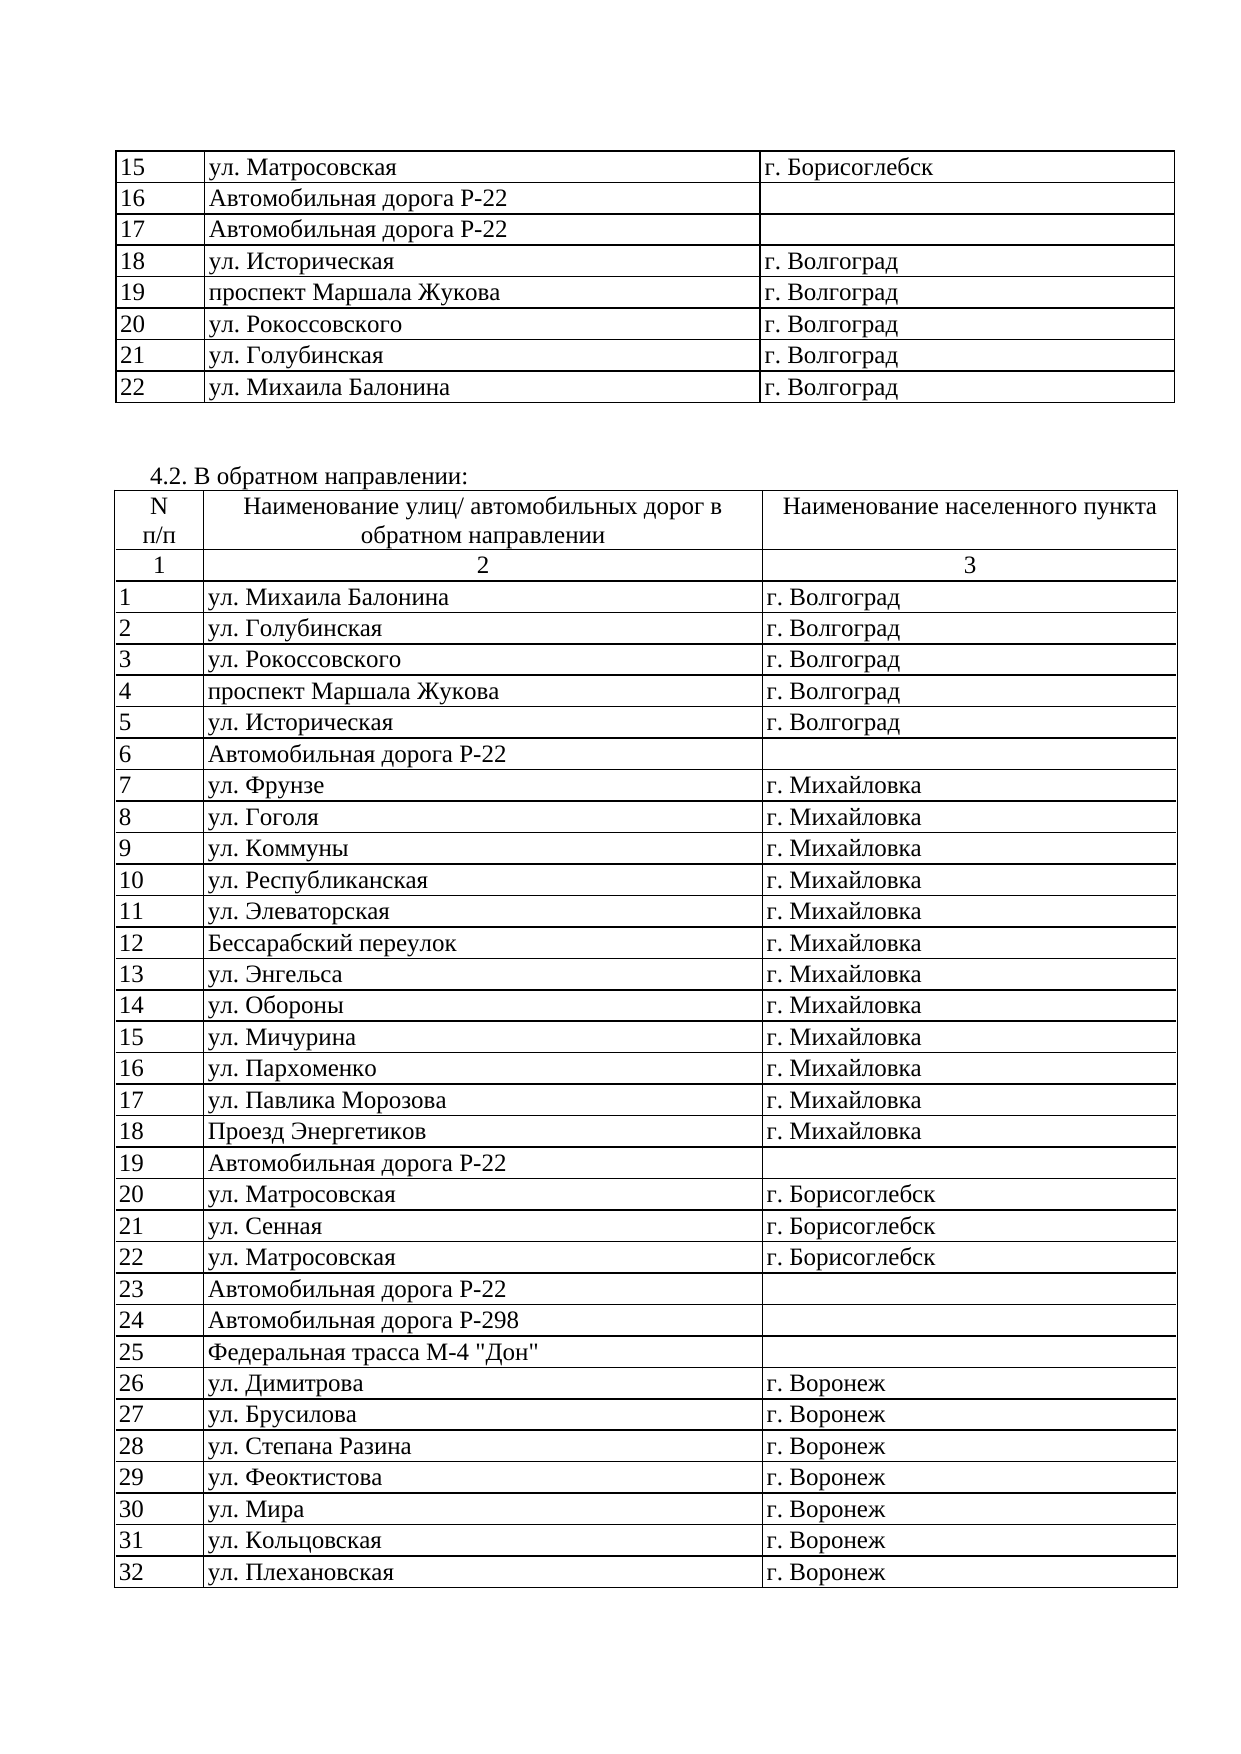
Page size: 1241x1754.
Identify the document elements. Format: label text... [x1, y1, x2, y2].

table_cell проспект Маршала Жукова [204, 676, 762, 706]
table_cell ул. Матросовская [205, 152, 759, 181]
table_cell ул. Сенная [204, 1211, 762, 1241]
table_cell г. Михайловка [763, 1083, 1177, 1115]
table_cell г. Михайловка [763, 800, 1177, 832]
table_cell 12 [115, 927, 203, 957]
table_cell г. Воронеж [763, 1429, 1177, 1461]
table_cell Бессарабский переулок [204, 928, 762, 957]
table_cell г. Михайловка [763, 989, 1177, 1020]
table_cell 20 [117, 309, 204, 339]
table_cell ул. Энгельса [204, 959, 762, 989]
table_cell 16 [117, 183, 204, 213]
table_cell ул. Плехановская [204, 1557, 762, 1587]
table_cell Автомобильная дорога Р-22 [204, 1274, 762, 1303]
table_cell Автомобильная дорога Р-22 [205, 183, 759, 213]
table_cell 15 [117, 152, 204, 181]
table_cell ул. Фрунзе [204, 770, 762, 800]
table_cell 25 [115, 1336, 203, 1366]
table_cell [763, 1335, 1177, 1366]
table_cell г. Воронеж [763, 1524, 1177, 1555]
table_cell 10 [115, 864, 203, 894]
table_cell 28 [115, 1430, 203, 1461]
table_cell г. Волгоград [761, 309, 1174, 339]
table_cell г. Михайловка [763, 1020, 1177, 1052]
table_cell г. Волгоград [761, 277, 1174, 307]
table_cell г. Михайловка [763, 1115, 1177, 1146]
table_cell г. Михайловка [763, 895, 1177, 926]
table_cell 19 [115, 1147, 203, 1178]
table_cell Автомобильная дорога Р-298 [204, 1305, 762, 1335]
table_cell ул. Голубинская [205, 340, 759, 370]
table_cell г. Воронеж [763, 1398, 1177, 1429]
table_cell 2 [115, 613, 203, 643]
table_cell ул. Рокоссовского [205, 309, 759, 339]
table_cell [761, 215, 1174, 244]
table_cell Автомобильная дорога Р-22 [205, 215, 759, 244]
table_cell 1 [115, 581, 203, 611]
table_cell 32 [115, 1556, 203, 1587]
table_cell ул. Пархоменко [204, 1053, 762, 1083]
table_cell г. Борисоглебск [763, 1178, 1177, 1209]
table_cell г. Борисоглебск [763, 1209, 1177, 1241]
table_cell ул. Матросовская [204, 1242, 762, 1272]
table_cell ул. Мичурина [204, 1022, 762, 1052]
table_cell 20 [115, 1179, 203, 1209]
table_cell ул. Степана Разина [204, 1431, 762, 1461]
table_cell г. Михайловка [763, 1052, 1177, 1083]
table_cell ул. Коммуны [204, 833, 762, 863]
table_cell 15 [115, 1021, 203, 1052]
table_cell ул. Матросовская [204, 1179, 762, 1209]
table_cell г. Михайловка [763, 926, 1177, 957]
table_cell ул. Республиканская [204, 865, 762, 894]
table_cell [763, 1304, 1177, 1335]
table_cell ул. Михаила Балонина [205, 372, 759, 402]
table_cell 9 [115, 833, 203, 863]
table_cell 1 [115, 550, 203, 580]
table_cell ул. Михаила Балонина [204, 582, 762, 611]
table_cell ул. Историческая [204, 707, 762, 737]
table_cell 7 [115, 770, 203, 800]
table_cell Федеральная трасса М-4 "Дон" [204, 1337, 762, 1366]
table_cell 3 [115, 644, 203, 674]
table_header Наименование населенного пункта [763, 491, 1177, 548]
table_cell проспект Маршала Жукова [205, 277, 759, 307]
table_cell 3 [763, 549, 1177, 580]
table_cell ул. Кольцовская [204, 1525, 762, 1555]
table_cell ул. Брусилова [204, 1400, 762, 1429]
table_cell 5 [115, 707, 203, 737]
table_cell г. Михайловка [763, 863, 1177, 894]
table_cell г. Борисоглебск [763, 1241, 1177, 1272]
table_cell г. Воронеж [763, 1555, 1177, 1587]
table_cell [763, 1272, 1177, 1303]
table_cell ул. Гоголя [204, 802, 762, 832]
table_cell г. Волгоград [763, 643, 1177, 674]
table_cell 16 [115, 1053, 203, 1083]
table_cell [763, 737, 1177, 769]
table_cell 4 [115, 675, 203, 706]
table_cell Автомобильная дорога Р-22 [204, 1148, 762, 1178]
table_cell г. Волгоград [763, 580, 1177, 611]
table_cell 19 [117, 277, 204, 307]
table_cell г. Михайловка [763, 832, 1177, 863]
table_cell г. Михайловка [763, 769, 1177, 800]
table_cell 17 [115, 1084, 203, 1115]
table_cell Автомобильная дорога Р-22 [204, 739, 762, 769]
table_cell [763, 1146, 1177, 1178]
table_cell 22 [117, 372, 204, 402]
table_cell 24 [115, 1305, 203, 1335]
table_cell г. Волгоград [761, 372, 1174, 402]
text 4.2. В обратном направлении: [150, 461, 1090, 489]
table_cell ул. Мира [204, 1494, 762, 1524]
table_cell 8 [115, 801, 203, 832]
table_cell ул. Элеваторская [204, 896, 762, 926]
table_cell г. Воронеж [763, 1461, 1177, 1492]
table_cell Проезд Энергетиков [204, 1116, 762, 1146]
table_cell г. Михайловка [763, 958, 1177, 989]
table_cell ул. Феоктистова [204, 1462, 762, 1492]
table_cell ул. Павлика Морозова [204, 1085, 762, 1115]
table_cell г. Волгоград [761, 340, 1174, 370]
table_cell 29 [115, 1462, 203, 1492]
table_cell 18 [117, 246, 204, 276]
table_cell 13 [115, 959, 203, 989]
table_cell 2 [204, 550, 762, 580]
table_cell 22 [115, 1242, 203, 1272]
table_cell г. Волгоград [761, 246, 1174, 276]
table_cell ул. Рокоссовского [204, 645, 762, 674]
table_header N п/п [115, 491, 203, 548]
table_cell 21 [117, 340, 204, 370]
table_cell 30 [115, 1493, 203, 1524]
table_cell г. Волгоград [763, 611, 1177, 643]
table_cell 21 [115, 1210, 203, 1241]
table_cell ул. Обороны [204, 991, 762, 1020]
table_cell 23 [115, 1273, 203, 1303]
table_cell 14 [115, 990, 203, 1020]
table_cell 27 [115, 1399, 203, 1429]
table_cell 26 [115, 1368, 203, 1398]
table_cell [761, 183, 1174, 213]
table_cell ул. Голубинская [204, 613, 762, 643]
table_cell г. Волгоград [763, 706, 1177, 737]
table_cell 17 [117, 215, 204, 244]
table_cell г. Воронеж [763, 1492, 1177, 1524]
table_cell г. Борисоглебск [761, 152, 1174, 181]
table_cell ул. Димитрова [204, 1368, 762, 1398]
table_header Наименование улиц/ автомобильных дорог в обратном направлении [204, 491, 762, 548]
table_cell г. Воронеж [763, 1366, 1177, 1398]
table_cell ул. Историческая [205, 246, 759, 276]
table_cell 31 [115, 1525, 203, 1555]
table_cell г. Волгоград [763, 674, 1177, 706]
table_cell 11 [115, 896, 203, 926]
table_cell 18 [115, 1116, 203, 1146]
table_cell 6 [115, 738, 203, 769]
